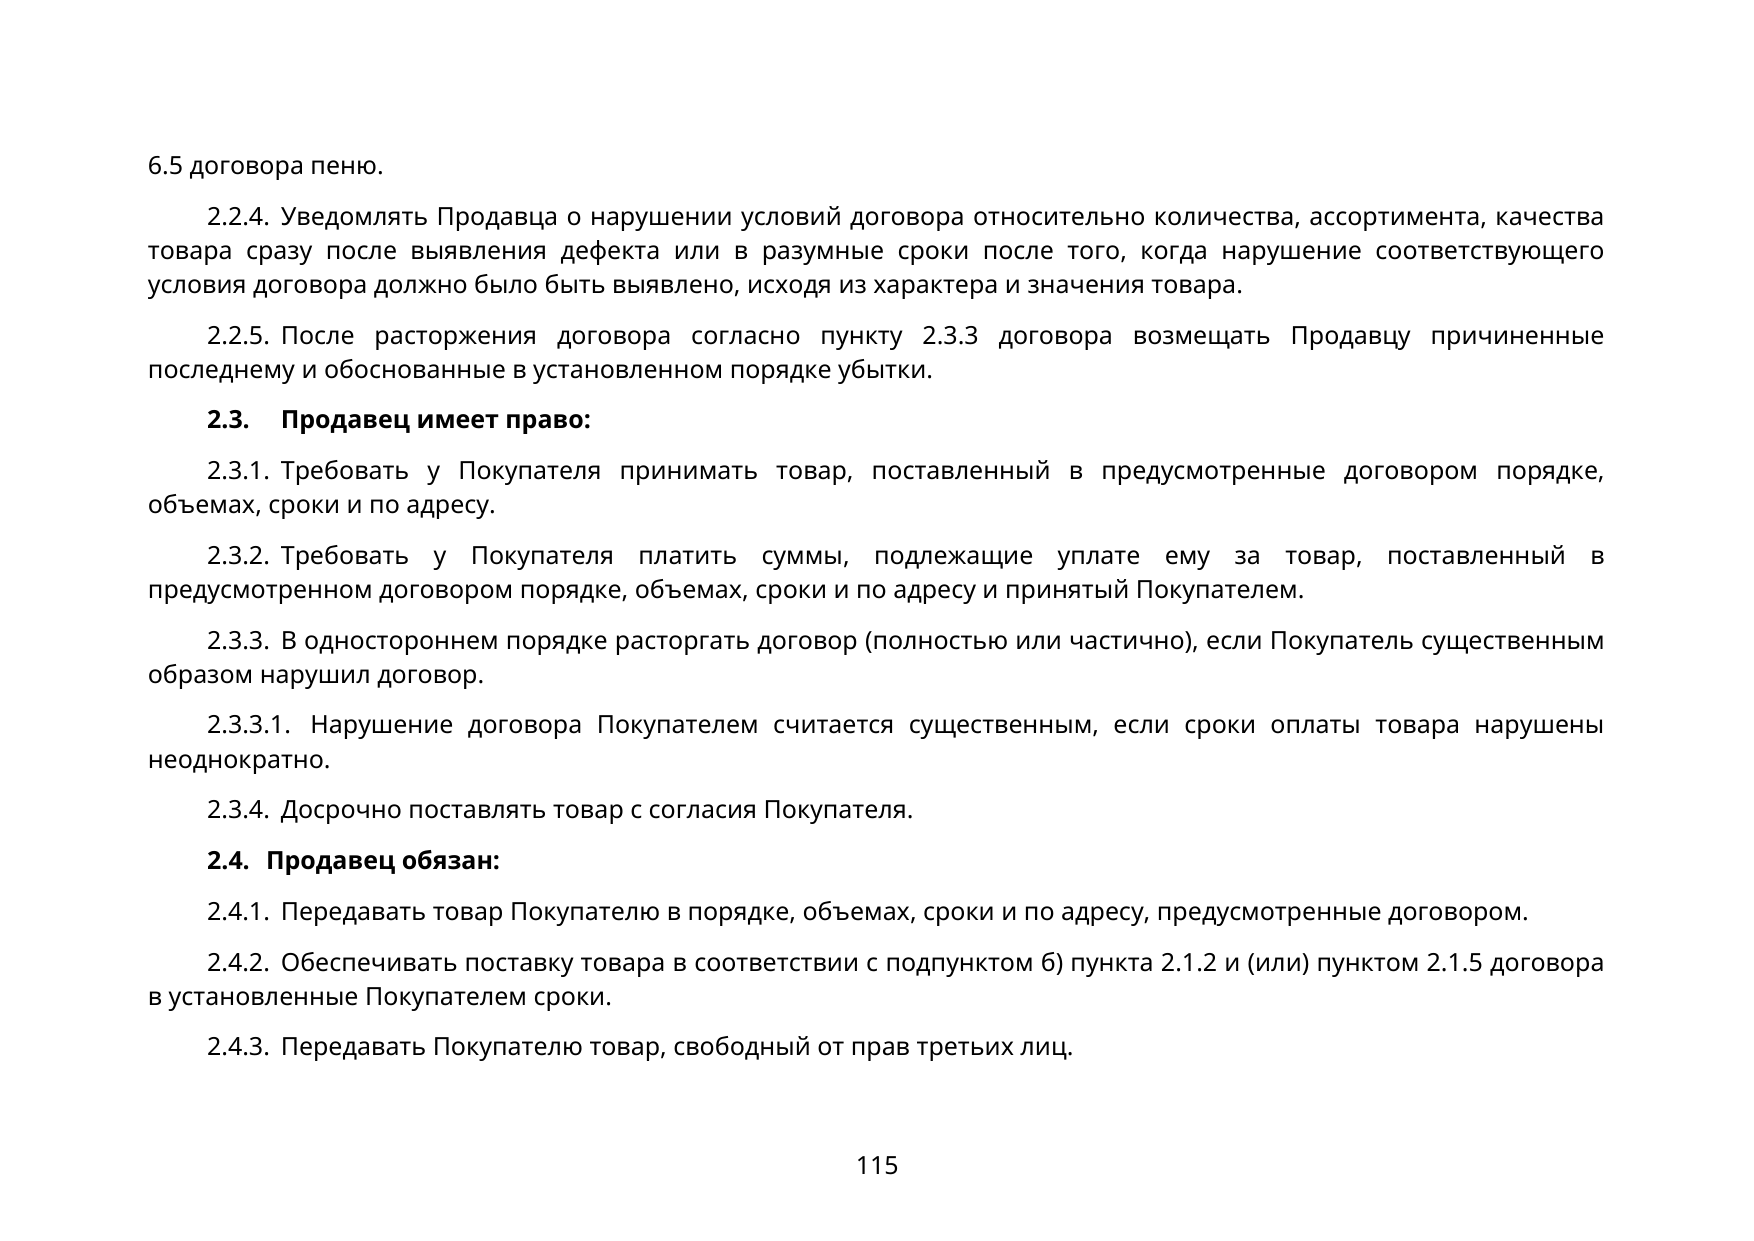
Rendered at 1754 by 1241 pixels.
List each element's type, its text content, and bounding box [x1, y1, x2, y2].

text 2.4.2. Обеспечивать поставку товара в соответствии с подпунктом б) пункта 2.1.2 и (или) пунктом 2.1.5 договора в установленные Покупателем сроки. [148, 944, 1606, 1012]
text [148, 148, 1606, 182]
text 2.3.3. В одностороннем порядке расторгать договор (полностью или частично), если Покупатель существенным образом нарушил договор. [148, 622, 1606, 691]
text 2.4.1. Передавать товар Покупателю в порядке, объемах, сроки и по адресу, предусмотренные договором. [148, 893, 1606, 927]
text 2.3.4. Досрочно поставлять товар с согласия Покупателя. [148, 792, 1606, 826]
text 2.3.1. Требовать у Покупателя принимать товар, поставленный в предусмотренные договором порядке, объемах, сроки и по адресу. [148, 453, 1606, 521]
text 2.3.3.1. Нарушение договора Покупателем считается существенным, если сроки оплаты товара нарушены неоднократно. [148, 707, 1606, 775]
text 2.3.2. Требовать у Покупателя платить суммы, подлежащие уплате ему за товар, поставленный в предусмотренном договором порядке, объемах, сроки и по адресу и принятый Покупателем. [148, 538, 1606, 606]
text 2.4. Продавец обязан: [148, 843, 1606, 877]
text 2.2.4. Уведомлять Продавца о нарушении условий договора относительно количества, ассортимента, качества товара сразу после выявления дефекта или в разумные сроки после того, когда нарушение соответствующего условия договора должно было быть выявлено, исходя из характера и значения товара. [148, 198, 1606, 301]
text 2.4.3. Передавать Покупателю товар, свободный от прав третьих лиц. [148, 1029, 1606, 1063]
text 2.2.5. После расторжения договора согласно пункту 2.3.3 договора возмещать Продавцу причиненные последнему и обоснованные в установленном порядке убытки. [148, 317, 1606, 385]
text 2.3. Продавец имеет право: [148, 402, 1606, 436]
